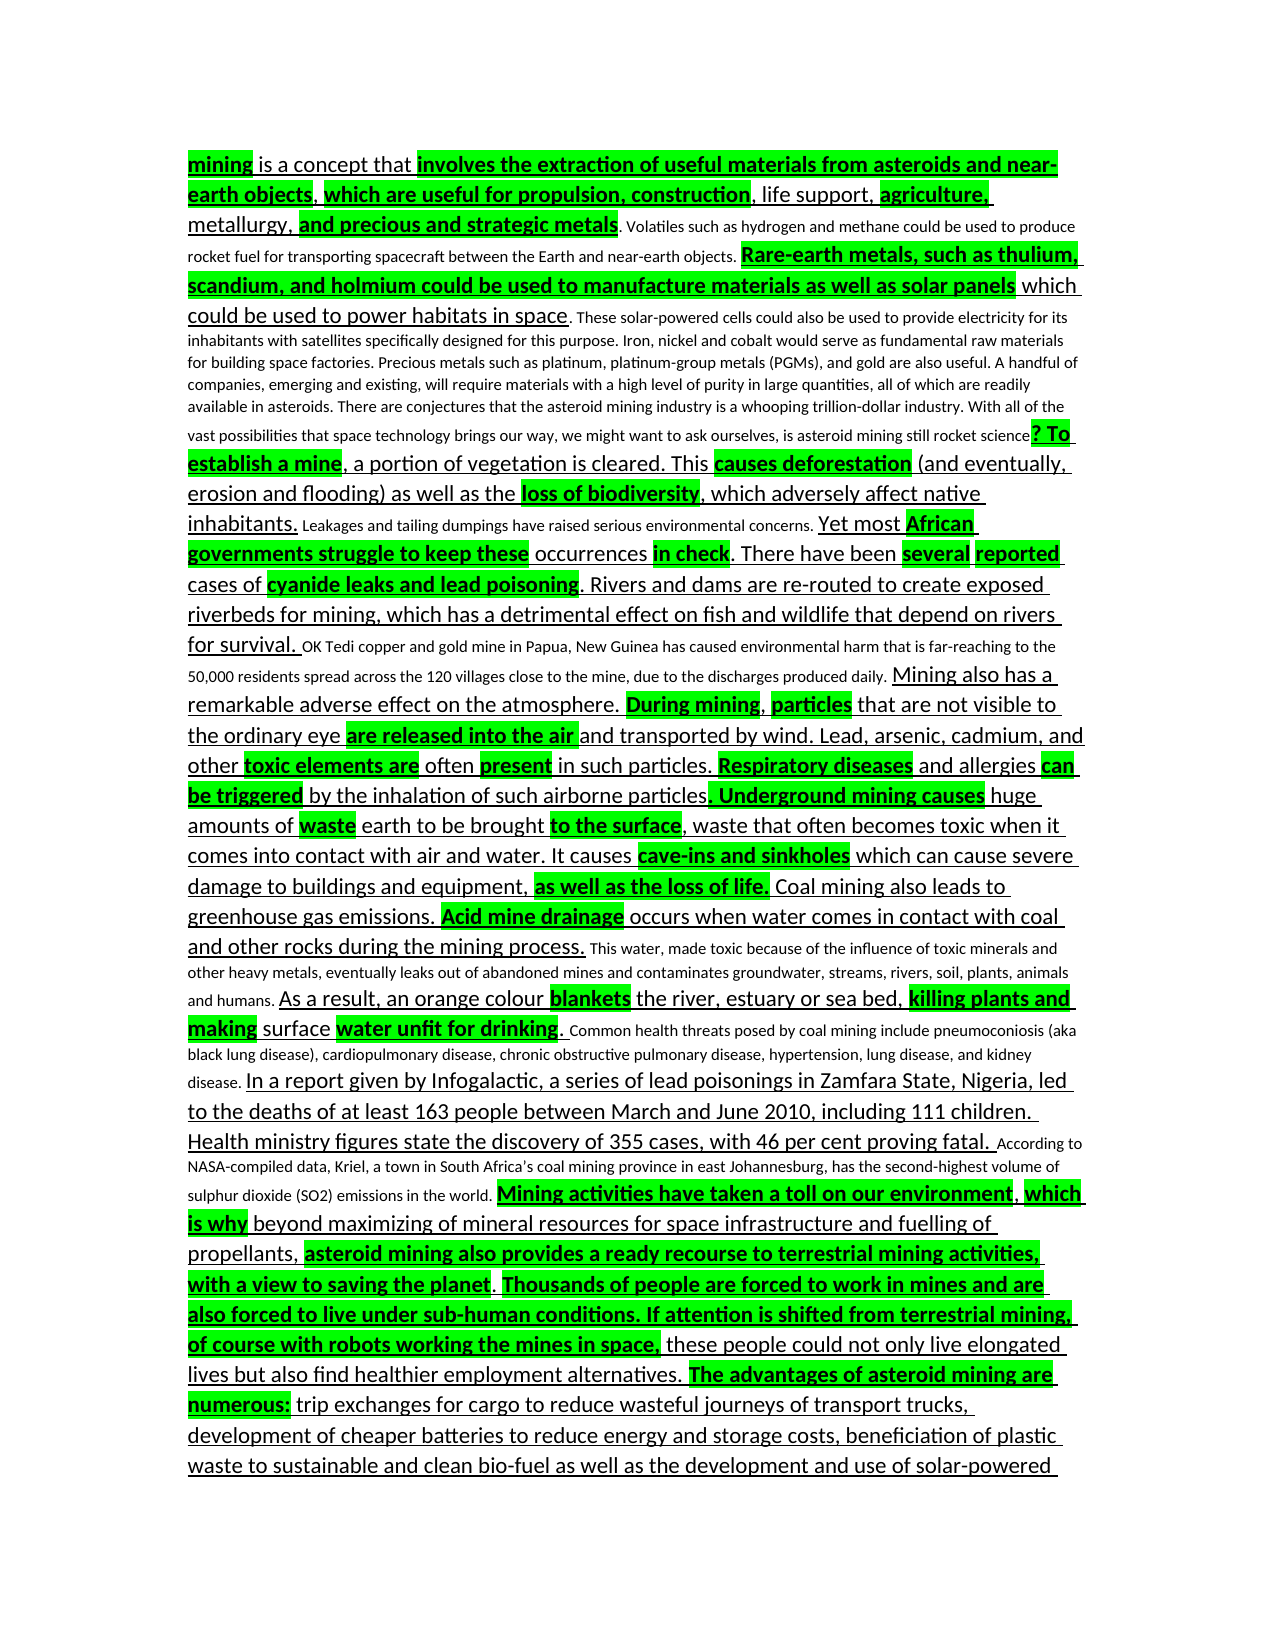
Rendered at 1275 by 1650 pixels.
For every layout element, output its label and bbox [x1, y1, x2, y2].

text [187, 150, 1087, 1479]
